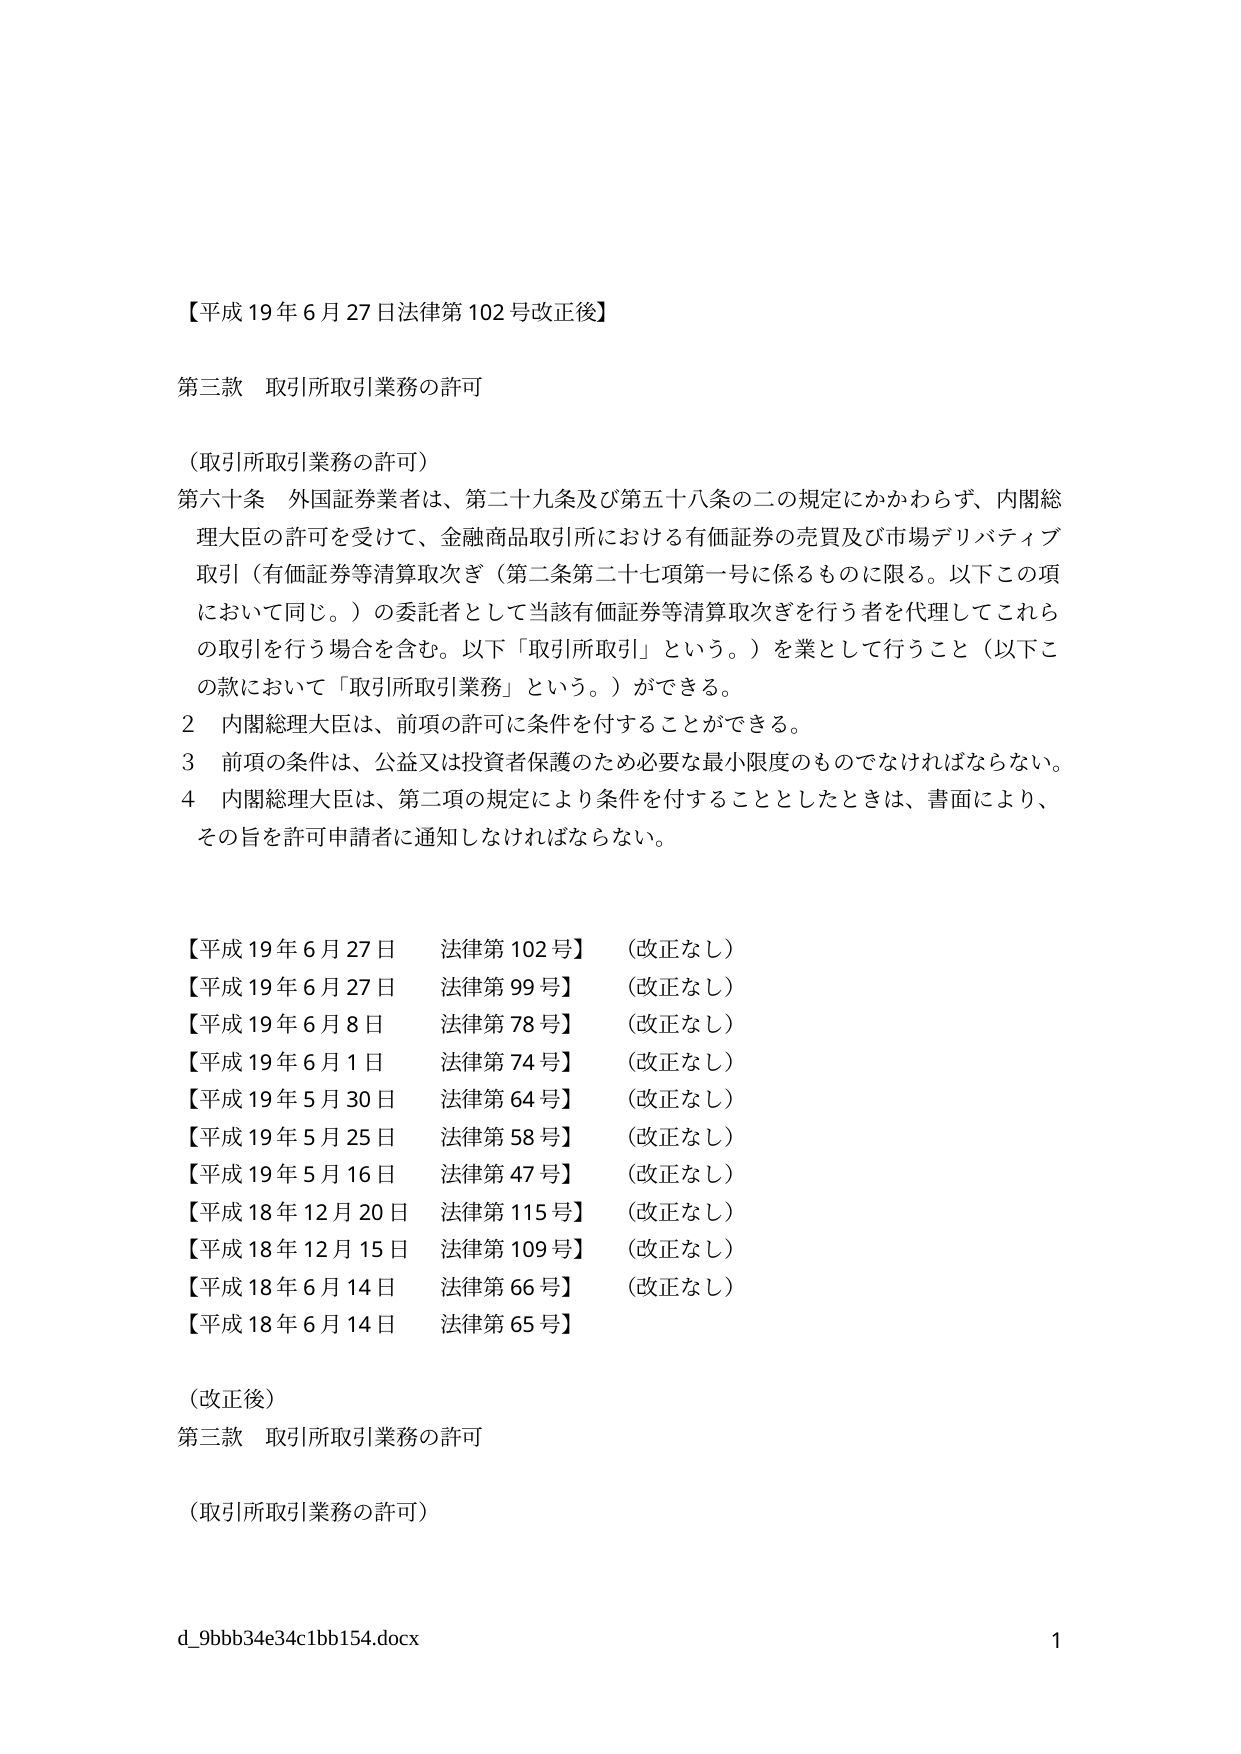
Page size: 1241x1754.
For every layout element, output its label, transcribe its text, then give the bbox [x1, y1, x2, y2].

text （取引所取引業務の許可） [177, 442, 1063, 479]
text （改正後） [177, 1379, 1063, 1417]
text 【平成18年12月20日 法律第115号】 （改正なし） [177, 1192, 1063, 1229]
text ３ 前項の条件は、公益又は投資者保護のため必要な最小限度のものでなければならない。 [177, 742, 1063, 779]
text 【平成18年6月14日 法律第66号】 （改正なし） [177, 1267, 1063, 1304]
text 【平成19年6月1日 法律第74号】 （改正なし） [177, 1042, 1063, 1079]
text （取引所取引業務の許可） [177, 1492, 1063, 1529]
text ２ 内閣総理大臣は、前項の許可に条件を付することができる。 [177, 704, 1063, 742]
text 第三款 取引所取引業務の許可 [177, 1417, 1063, 1454]
text 【平成19年6月27日法律第102号改正後】 [177, 292, 1063, 329]
text 【平成18年6月14日 法律第65号】 [177, 1304, 1063, 1342]
text 【平成18年12月15日 法律第109号】 （改正なし） [177, 1229, 1063, 1267]
text 【平成19年6月8日 法律第78号】 （改正なし） [177, 1004, 1063, 1042]
text 【平成19年6月27日 法律第102号】 （改正なし） [177, 929, 1063, 967]
text 【平成19年5月25日 法律第58号】 （改正なし） [177, 1117, 1063, 1154]
text 【平成19年5月16日 法律第47号】 （改正なし） [177, 1154, 1063, 1192]
text 【平成19年6月27日 法律第99号】 （改正なし） [177, 967, 1063, 1004]
text ４ 内閣総理大臣は、第二項の規定により条件を付することとしたときは、書面により、その旨を許可申請者に通知しなければならない。 [177, 779, 1063, 854]
text 第三款 取引所取引業務の許可 [177, 367, 1063, 404]
text 【平成19年5月30日 法律第64号】 （改正なし） [177, 1079, 1063, 1117]
text 第六十条 外国証券業者は、第二十九条及び第五十八条の二の規定にかかわらず、内閣総理大臣の許可を受けて、金融商品取引所における有価証券の売買及び市場デリバティブ取引（有価証券等清算取次ぎ（第二条第二十七項第一号に係るものに限る。以下この項において同じ。）の委託者として当該有価証券等清算取次ぎを行う者を代理してこれらの取引を行う場合を含む。以下「取引所取引」という。）を業として行うこと（以下この款において「取引所取引業務」という。）ができる。 [177, 479, 1063, 704]
